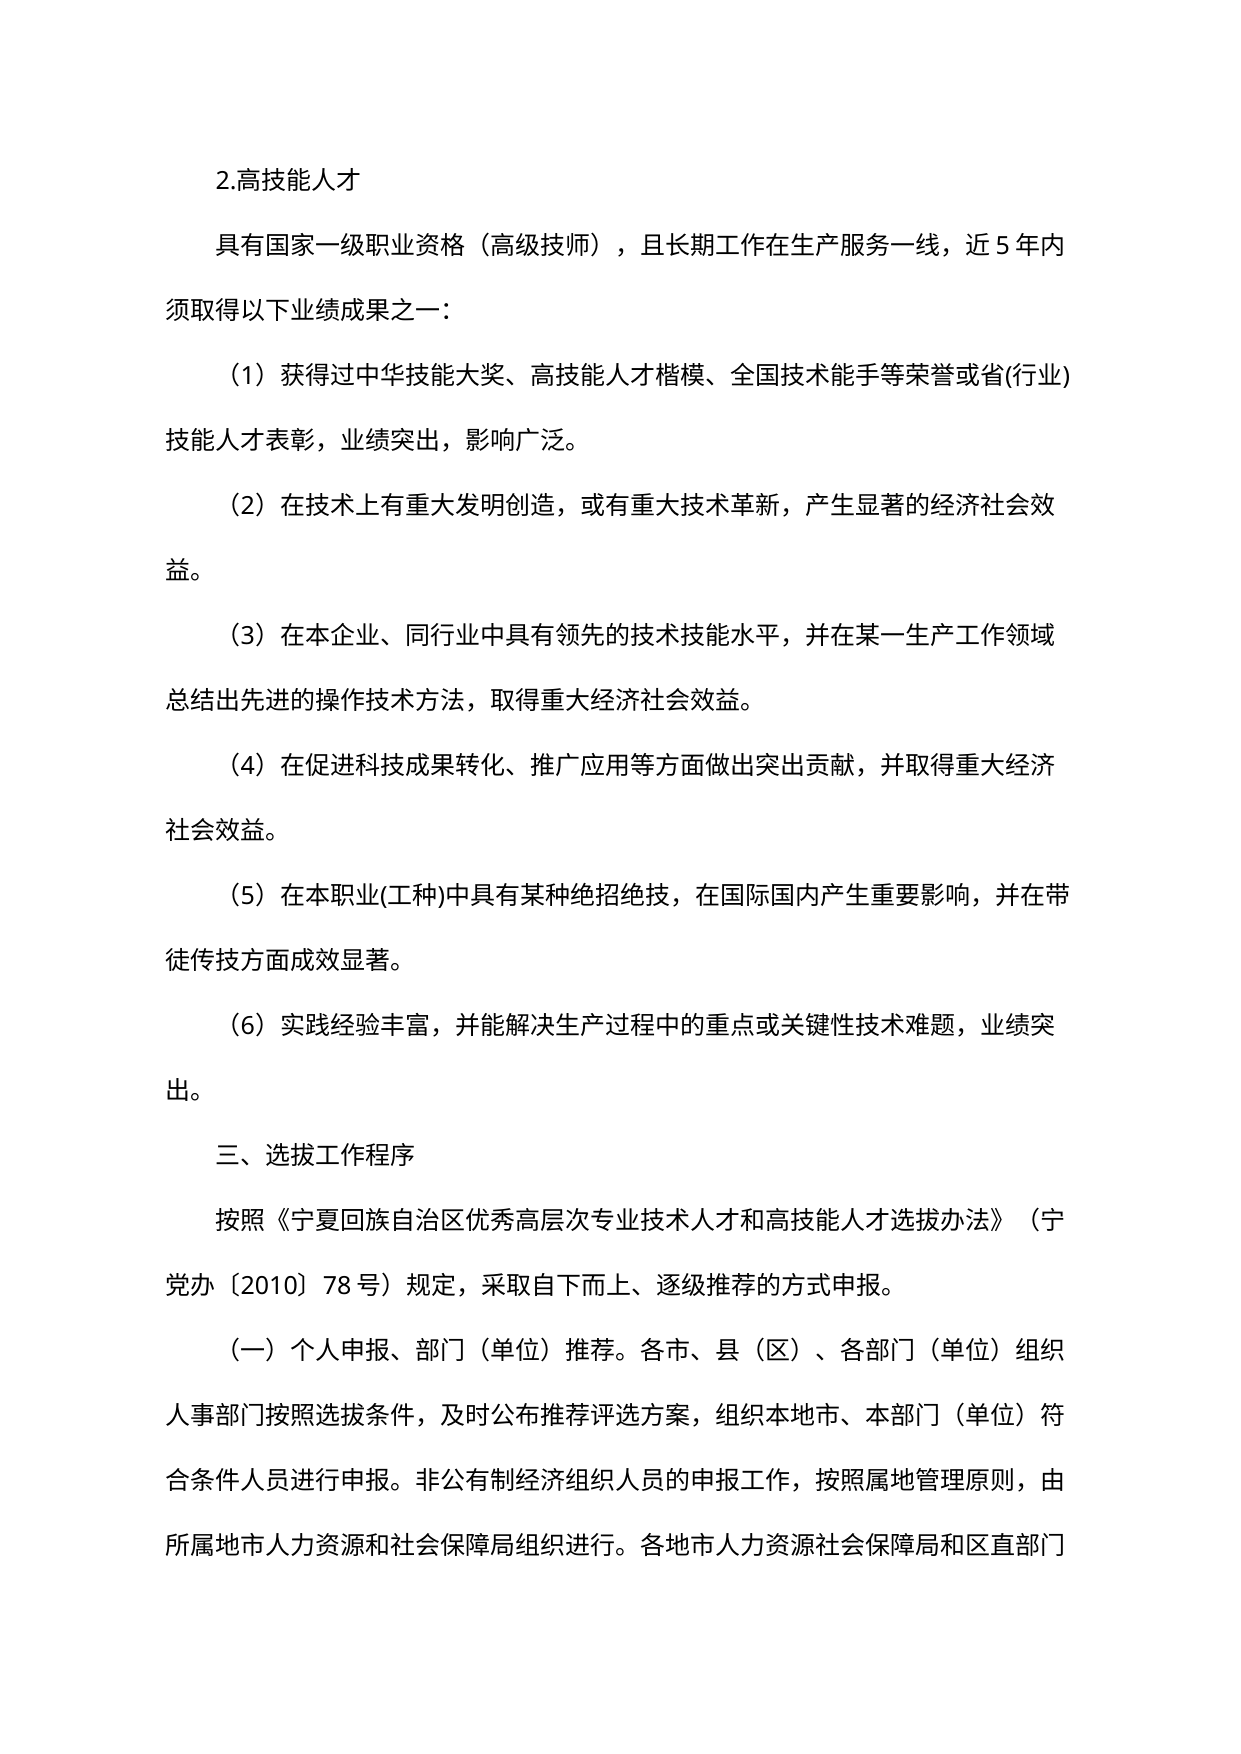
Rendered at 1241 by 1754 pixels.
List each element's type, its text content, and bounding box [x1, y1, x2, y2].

text 2.高技能人才 [165, 146, 1075, 211]
text 三、选拔工作程序 [165, 1121, 1075, 1186]
text 按照《宁夏回族自治区优秀高层次专业技术人才和高技能人才选拔办法》（宁党办〔2010〕78号）规定，采取自下而上、逐级推荐的方式申报。 [165, 1186, 1075, 1316]
text （4）在促进科技成果转化、推广应用等方面做出突出贡献，并取得重大经济社会效益。 [165, 731, 1075, 861]
text （3）在本企业、同行业中具有领先的技术技能水平，并在某一生产工作领域总结出先进的操作技术方法，取得重大经济社会效益。 [165, 601, 1075, 731]
text （1）获得过中华技能大奖、高技能人才楷模、全国技术能手等荣誉或省(行业)技能人才表彰，业绩突出，影响广泛。 [165, 341, 1075, 471]
text （2）在技术上有重大发明创造，或有重大技术革新，产生显著的经济社会效益。 [165, 471, 1075, 601]
text （5）在本职业(工种)中具有某种绝招绝技，在国际国内产生重要影响，并在带徒传技方面成效显著。 [165, 861, 1075, 991]
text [165, 1316, 1075, 1576]
text （6）实践经验丰富，并能解决生产过程中的重点或关键性技术难题，业绩突出。 [165, 991, 1075, 1121]
text 具有国家一级职业资格（高级技师），且长期工作在生产服务一线，近5年内须取得以下业绩成果之一： [165, 211, 1075, 341]
